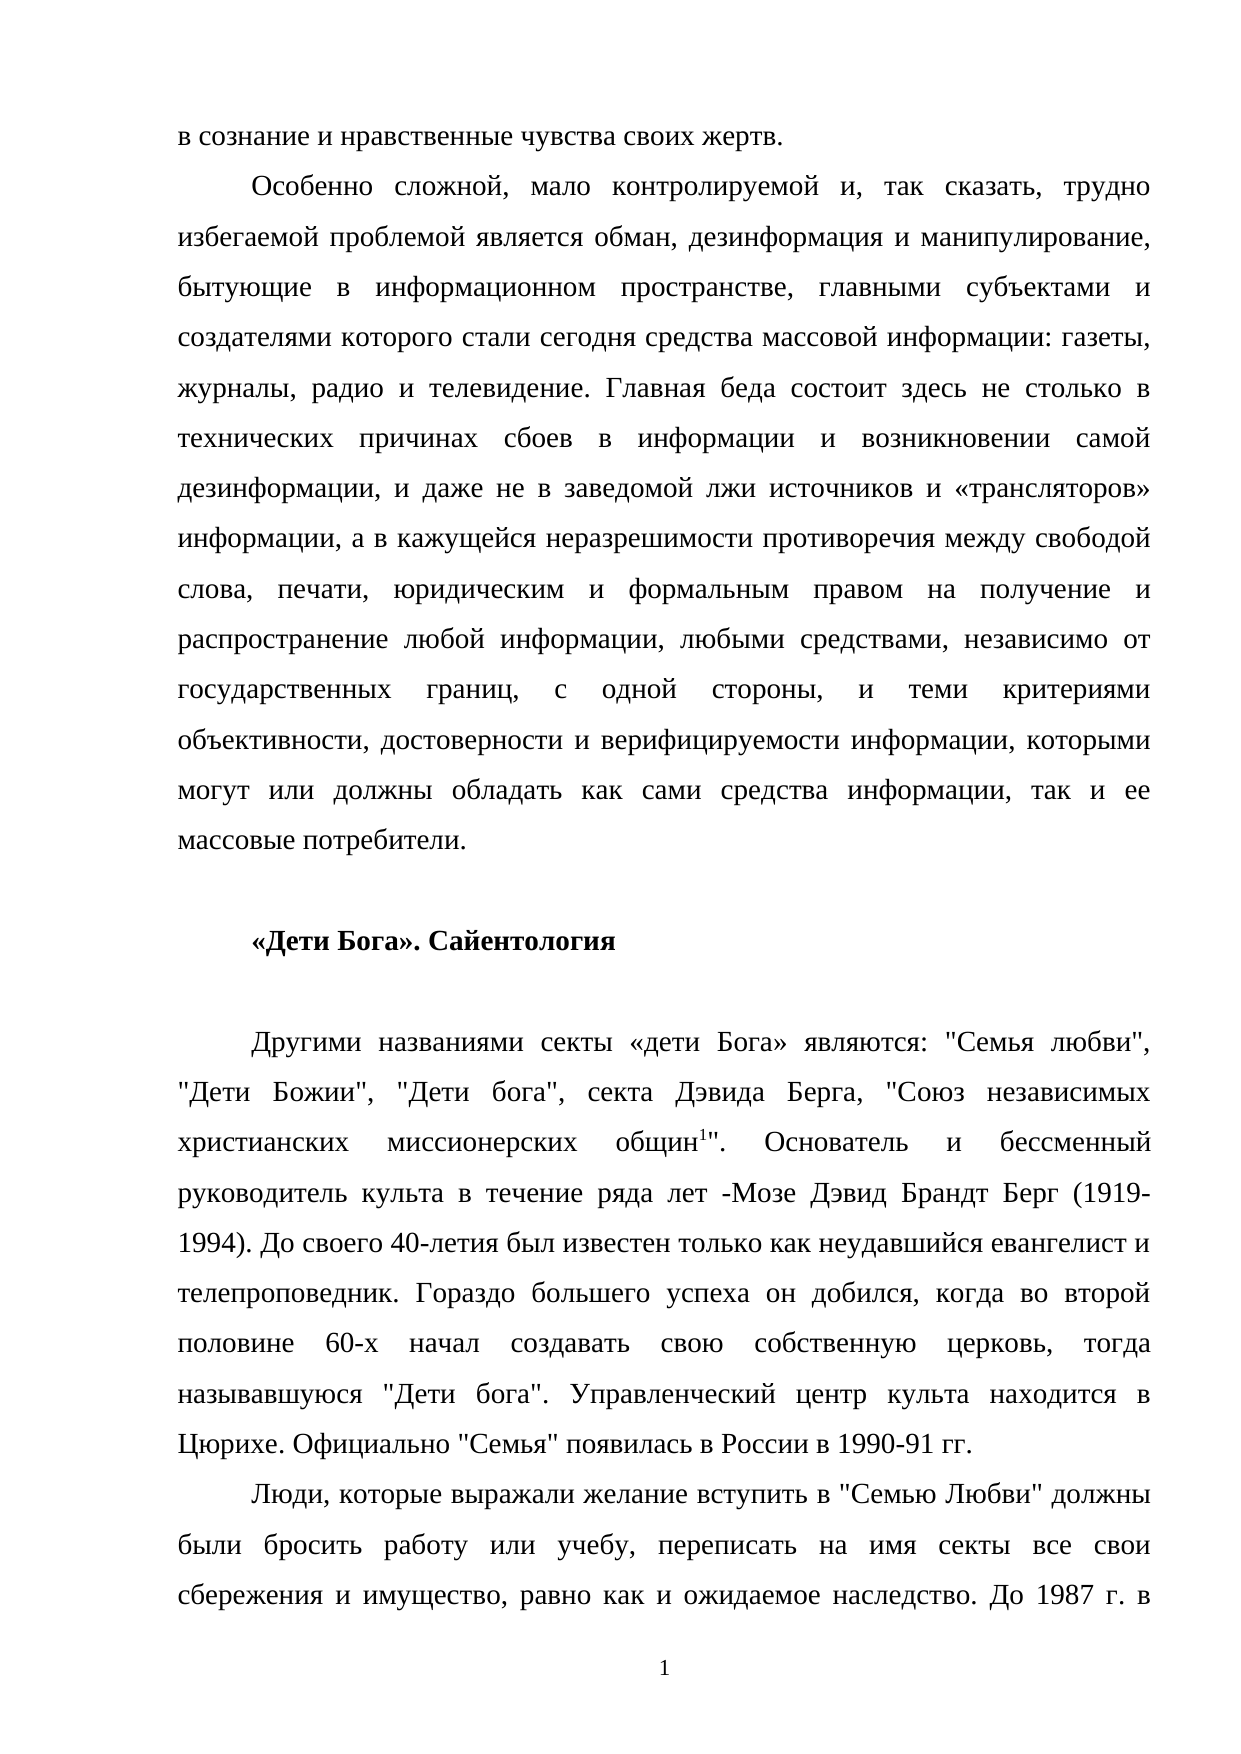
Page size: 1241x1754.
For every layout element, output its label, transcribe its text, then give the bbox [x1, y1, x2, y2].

text Другими названиями секты «дети Бога» являются: "Семья любви", "Дети Божии", "Дети бога", секта Дэвида Берга, "Союз независимых христианских миссионерских общин1". Основатель и бессменный руководитель культа в течение ряда лет -Мозе Дэвид Брандт Берг (1919-1994). До своего 40-летия был известен только как неудавшийся евангелист и телепроповедник. Гораздо большего успеха он добился, когда во второй половине 60-х начал создавать свою собственную церковь, тогда называвшуюся "Дети бога". Управленческий центр культа находится в Цюрихе. Официально "Семья" появилась в России в 1990-91 гг. [177, 1024, 1152, 1460]
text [177, 1477, 1152, 1611]
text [177, 118, 1152, 152]
text «Дети Бога». Сайентология [177, 923, 1152, 957]
text Особенно сложной, мало контролируемой и, так сказать, трудно избегаемой проблемой является обман, дезинформация и манипулирование, бытующие в информационном пространстве, главными субъектами и создателями которого стали сегодня средства массовой информации: газеты, журналы, радио и телевидение. Главная беда состоит здесь не столько в технических причинах сбоев в информации и возникновении самой дезинформации, и даже не в заведомой лжи источников и «трансляторов» информации, а в кажущейся неразрешимости противоречия между свободой слова, печати, юридическим и формальным правом на получение и распространение любой информации, любыми средствами, независимо от государственных границ, с одной стороны, и теми критериями объективности, достоверности и верифицируемости информации, которыми могут или должны обладать как сами средства информации, так и ее массовые потребители. [177, 168, 1152, 856]
